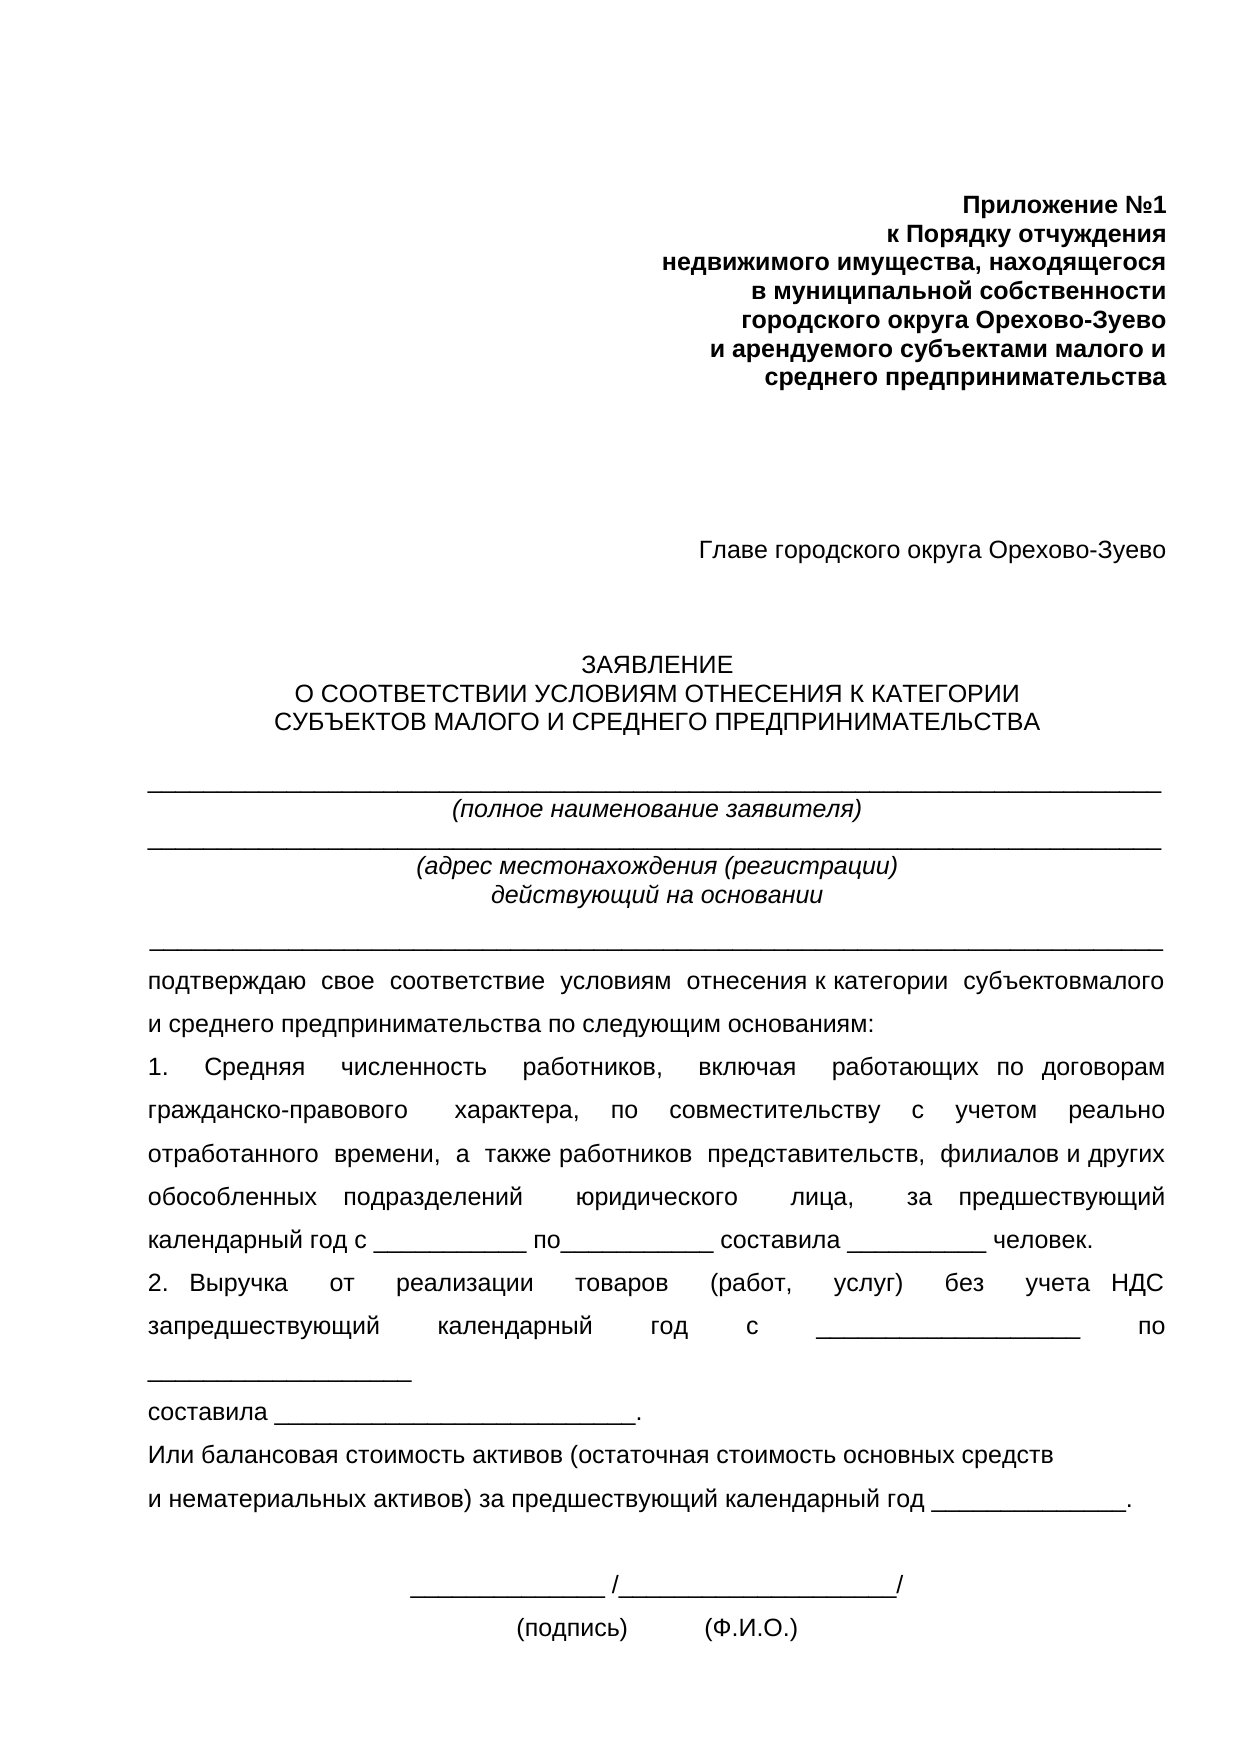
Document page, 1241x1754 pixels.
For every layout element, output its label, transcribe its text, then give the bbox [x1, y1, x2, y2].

text среднего предпринимательства [148, 362, 1167, 391]
text ______________ /____________________/ [148, 1570, 1167, 1599]
text подтверждаю свое соответствие условиям отнесения к категории субъектовмалого и среднего предпринимательства по следующим основаниям: [148, 966, 1167, 1038]
text _________________________________________________________________________ [148, 822, 1167, 851]
text Главе городского округа Орехово-Зуево [148, 535, 1167, 564]
text СУБЪЕКТОВ МАЛОГО И СРЕДНЕГО ПРЕДПРИНИМАТЕЛЬСТВА [148, 707, 1167, 736]
text (подпись) (Ф.И.О.) [148, 1613, 1167, 1642]
text и арендуемого субъектами малого и [148, 334, 1167, 362]
text и нематериальных активов) за предшествующий календарный год ______________. [148, 1484, 1167, 1512]
text в муниципальной собственности [148, 276, 1167, 305]
text составила __________________________. [148, 1397, 1167, 1426]
text (полное наименование заявителя) [148, 794, 1167, 822]
text недвижимого имущества, находящегося [148, 247, 1167, 276]
text 2. Выручка от реализации товаров (работ, услуг) без учета НДС запредшествующий календарный год с ___________________ по ___________________ [148, 1268, 1167, 1383]
text городского округа Орехово-Зуево [148, 305, 1167, 334]
text 1. Средняя численность работников, включая работающих по договорам гражданско-правового характера, по совместительству с учетом реально отработанного времени, а также работников представительств, филиалов и других обособленных подразделений юридического лица, за предшествующий календарный год с ___________ по___________ составила __________ человек. [148, 1052, 1167, 1254]
text (адрес местонахождения (регистрации) [148, 851, 1167, 880]
text ЗАЯВЛЕНИЕ [148, 650, 1167, 679]
text Приложение №1 [148, 190, 1167, 219]
text _________________________________________________________________________ [148, 765, 1167, 794]
text действующий на основании _________________________________________________________________________ [148, 880, 1167, 952]
text к Порядку отчуждения [148, 219, 1167, 247]
text О СООТВЕТСТВИИ УСЛОВИЯМ ОТНЕСЕНИЯ К КАТЕГОРИИ [148, 679, 1167, 707]
text Или балансовая стоимость активов (остаточная стоимость основных средств [148, 1441, 1167, 1469]
